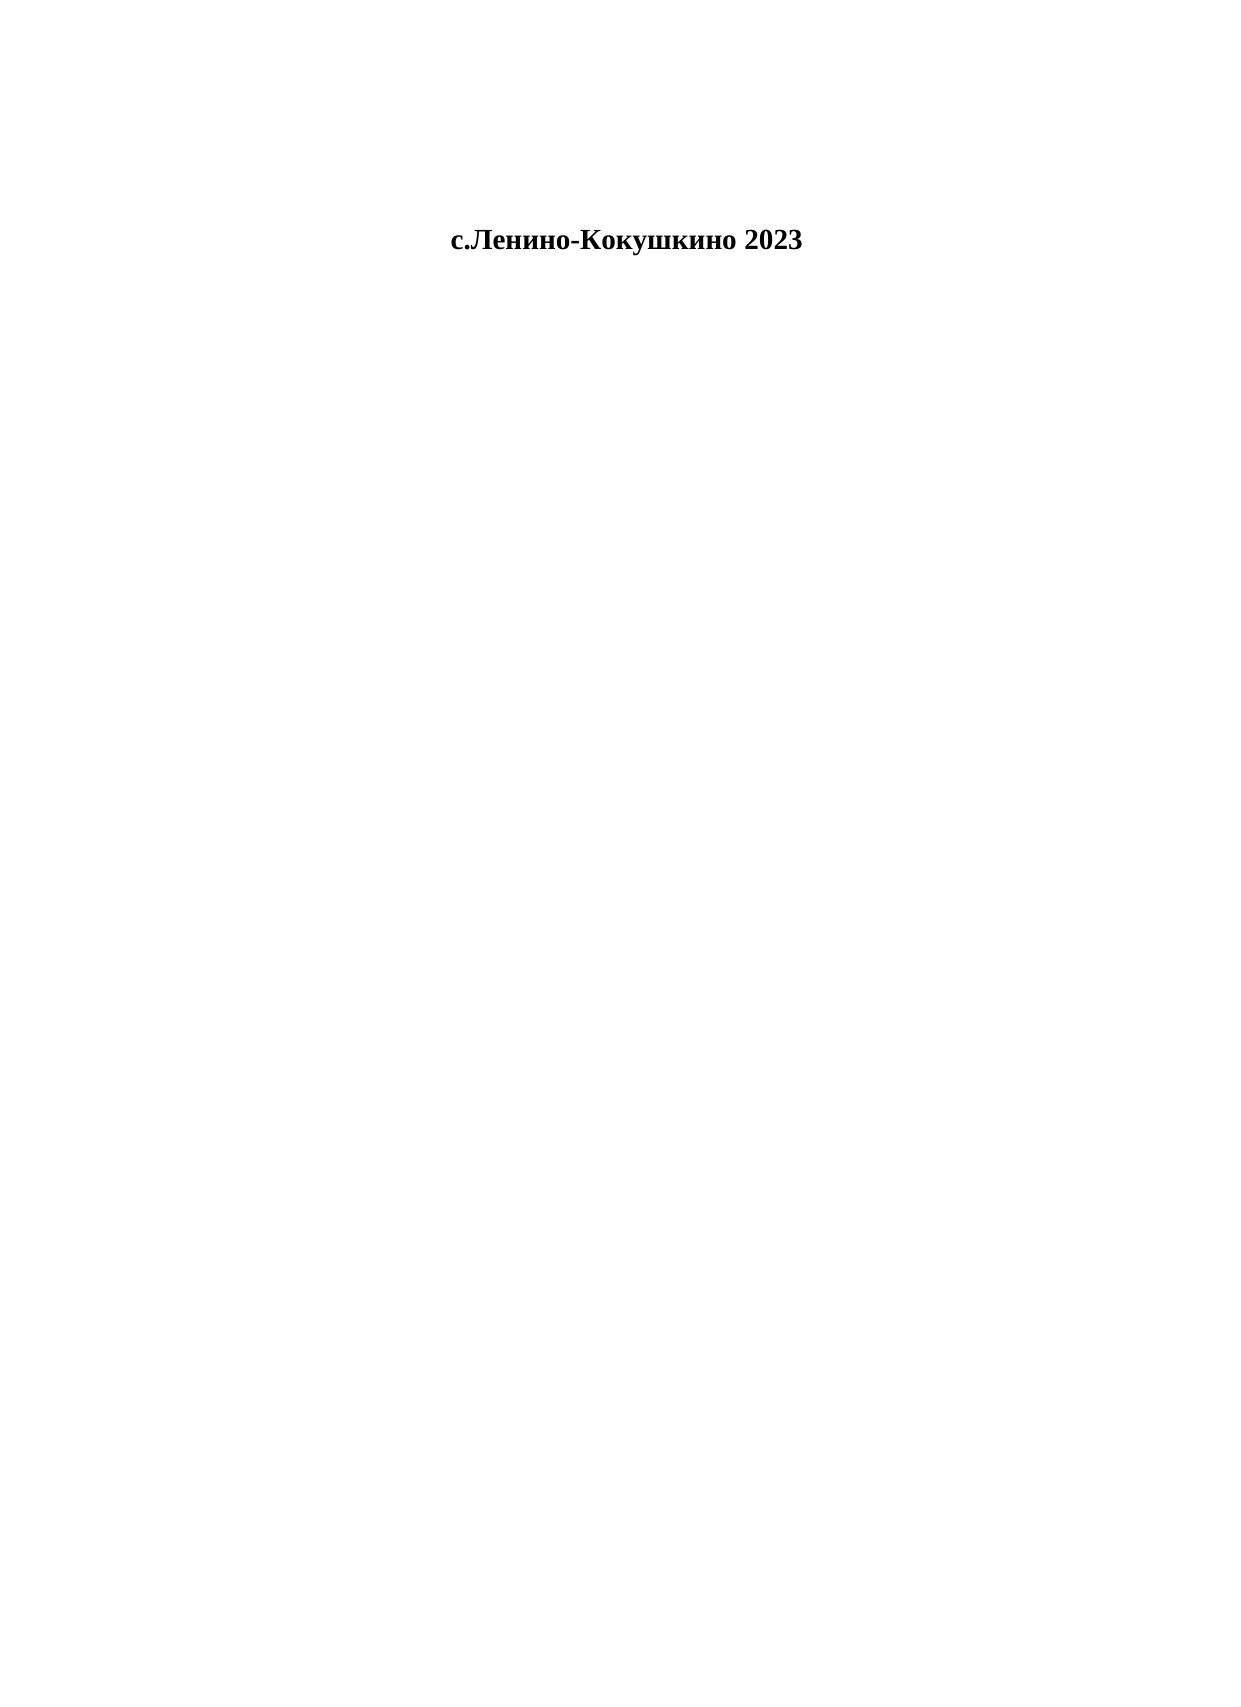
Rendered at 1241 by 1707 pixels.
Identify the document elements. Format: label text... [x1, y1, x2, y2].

text ​с.Ленино-Кокушкино‌ 2023‌​ [162, 222, 1090, 255]
